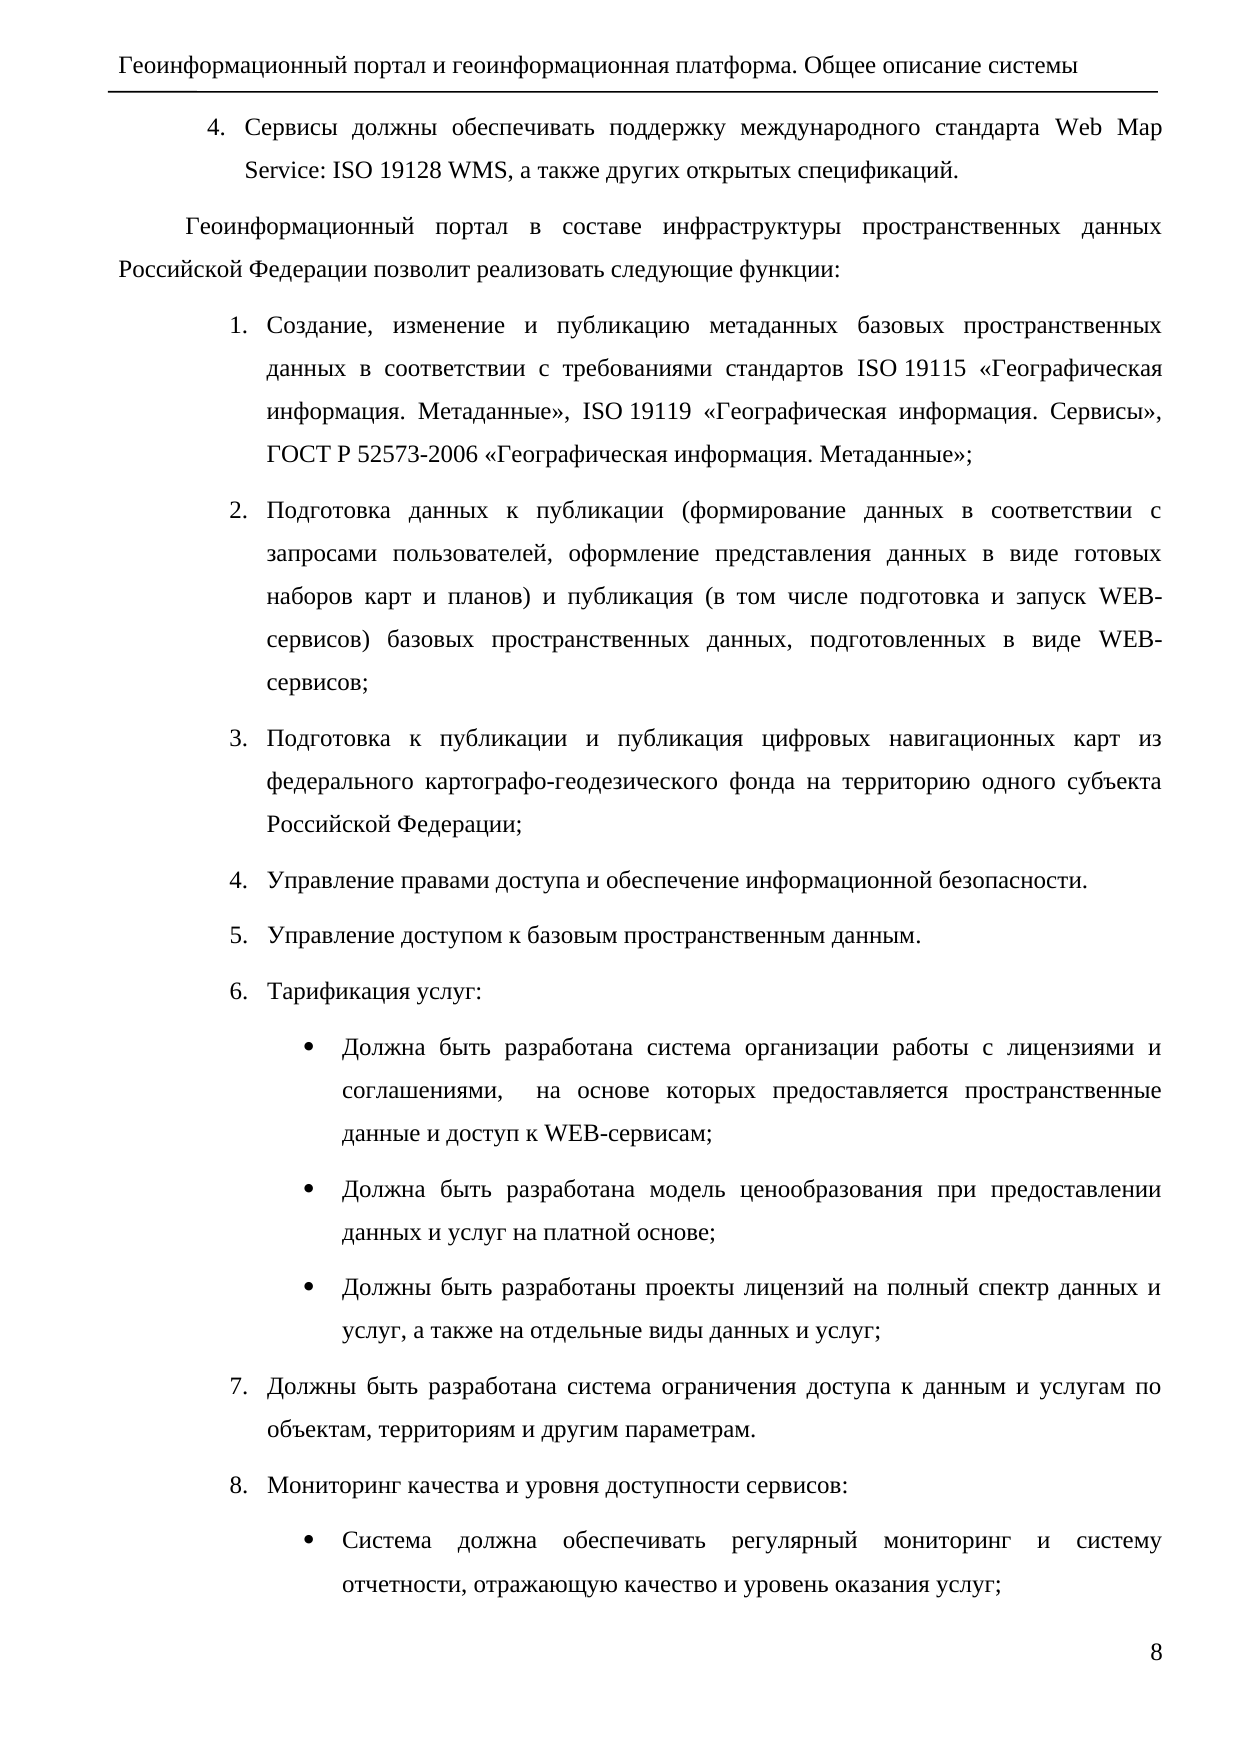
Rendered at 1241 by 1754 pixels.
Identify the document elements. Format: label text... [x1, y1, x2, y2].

list Подготовка к публикации и публикация цифровых навигационных карт из федерального картографо-геодезического фонда на территорию одного субъекта Российской Федерации; [229, 723, 1162, 838]
list Создание, изменение и публикацию метаданных базовых пространственных данных в соответствии с требованиями стандартов ISO 19115 «Географическая информация. Метаданные», ISO 19119 «Географическая информация. Сервисы», ГОСТ Р 52573-2006 «Географическая информация. Метаданные»; [229, 310, 1162, 468]
list Управление правами доступа и обеспечение информационной безопасности. [229, 865, 1162, 894]
list Должны быть разработана система ограничения доступа к данным и услугам по объектам, территориям и другим параметрам. [229, 1371, 1162, 1443]
list Должна быть разработана система организации работы с лицензиями и соглашениями, на основе которых предоставляется пространственные данные и доступ к WEB-сервисам; [304, 1032, 1162, 1147]
list Тарификация услуг: [229, 976, 1162, 1005]
list Система должна обеспечивать регулярный мониторинг и систему отчетности, отражающую качество и уровень оказания услуг; [304, 1526, 1162, 1597]
list Должны быть разработаны проекты лицензий на полный спектр данных и услуг, а также на отдельные виды данных и услуг; [304, 1272, 1162, 1344]
list Подготовка данных к публикации (формирование данных в соответствии с запросами пользователей, оформление представления данных в виде готовых наборов карт и планов) и публикация (в том числе подготовка и запуск WEB-сервисов) базовых пространственных данных, подготовленных в виде WEB-сервисов; [229, 495, 1162, 696]
list Должна быть разработана модель ценообразования при предоставлении данных и услуг на платной основе; [304, 1174, 1162, 1246]
list Сервисы должны обеспечивать поддержку международного стандарта Web Map Service: ISO 19128 WMS, а также других открытых спецификаций. [207, 112, 1162, 184]
text Геоинформационный портал в составе инфраструктуры пространственных данных Российской Федерации позволит реализовать следующие функции: [118, 211, 1162, 283]
list Управление доступом к базовым пространственным данным. [229, 921, 1162, 949]
list Мониторинг качества и уровня доступности сервисов: [229, 1470, 1162, 1499]
